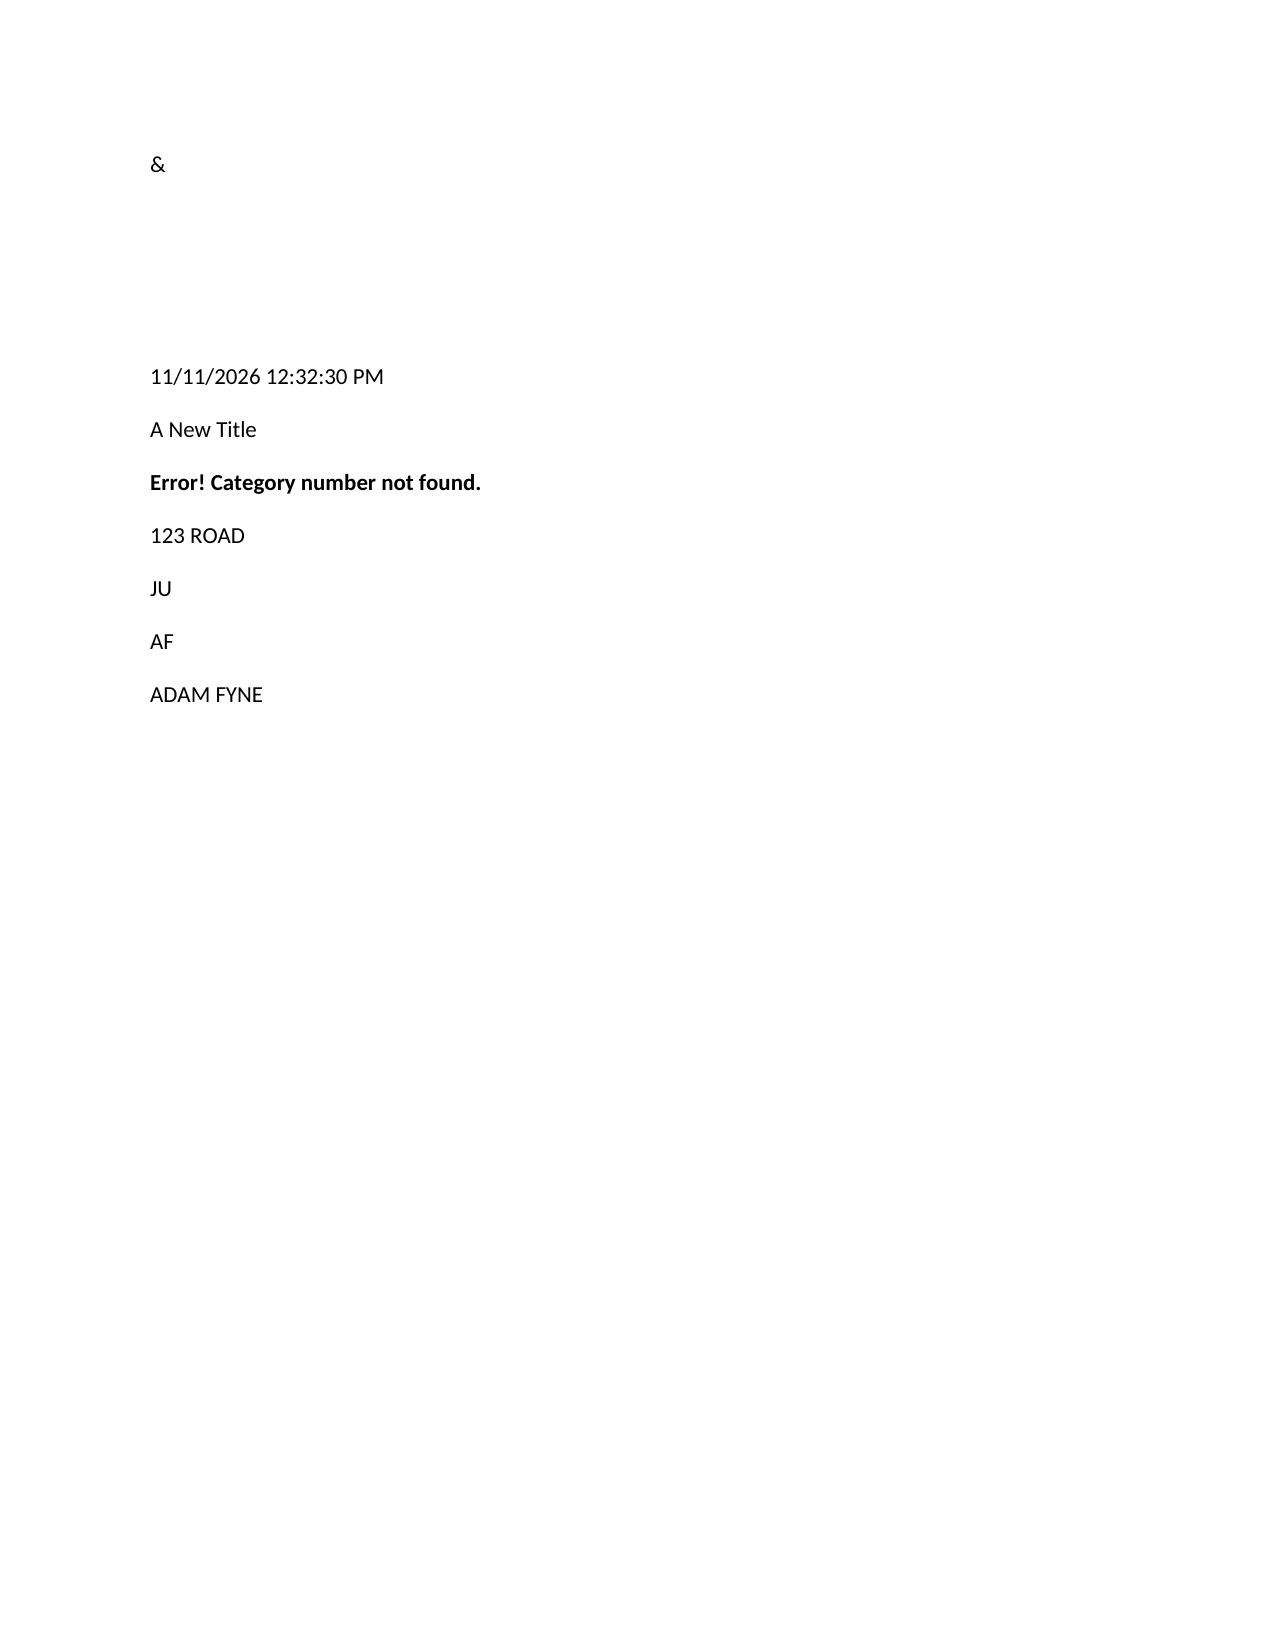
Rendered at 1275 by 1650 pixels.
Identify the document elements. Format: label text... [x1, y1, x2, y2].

text ADAM FYNE [150, 680, 1125, 708]
text 13/01/2025 10:05:07 AM [150, 362, 1125, 390]
text Error! Category number not found. [150, 468, 1125, 496]
text JU [150, 574, 1125, 602]
text 123 ROAD [150, 521, 1125, 549]
text AF [150, 627, 1125, 655]
text A New Title [150, 415, 1125, 443]
